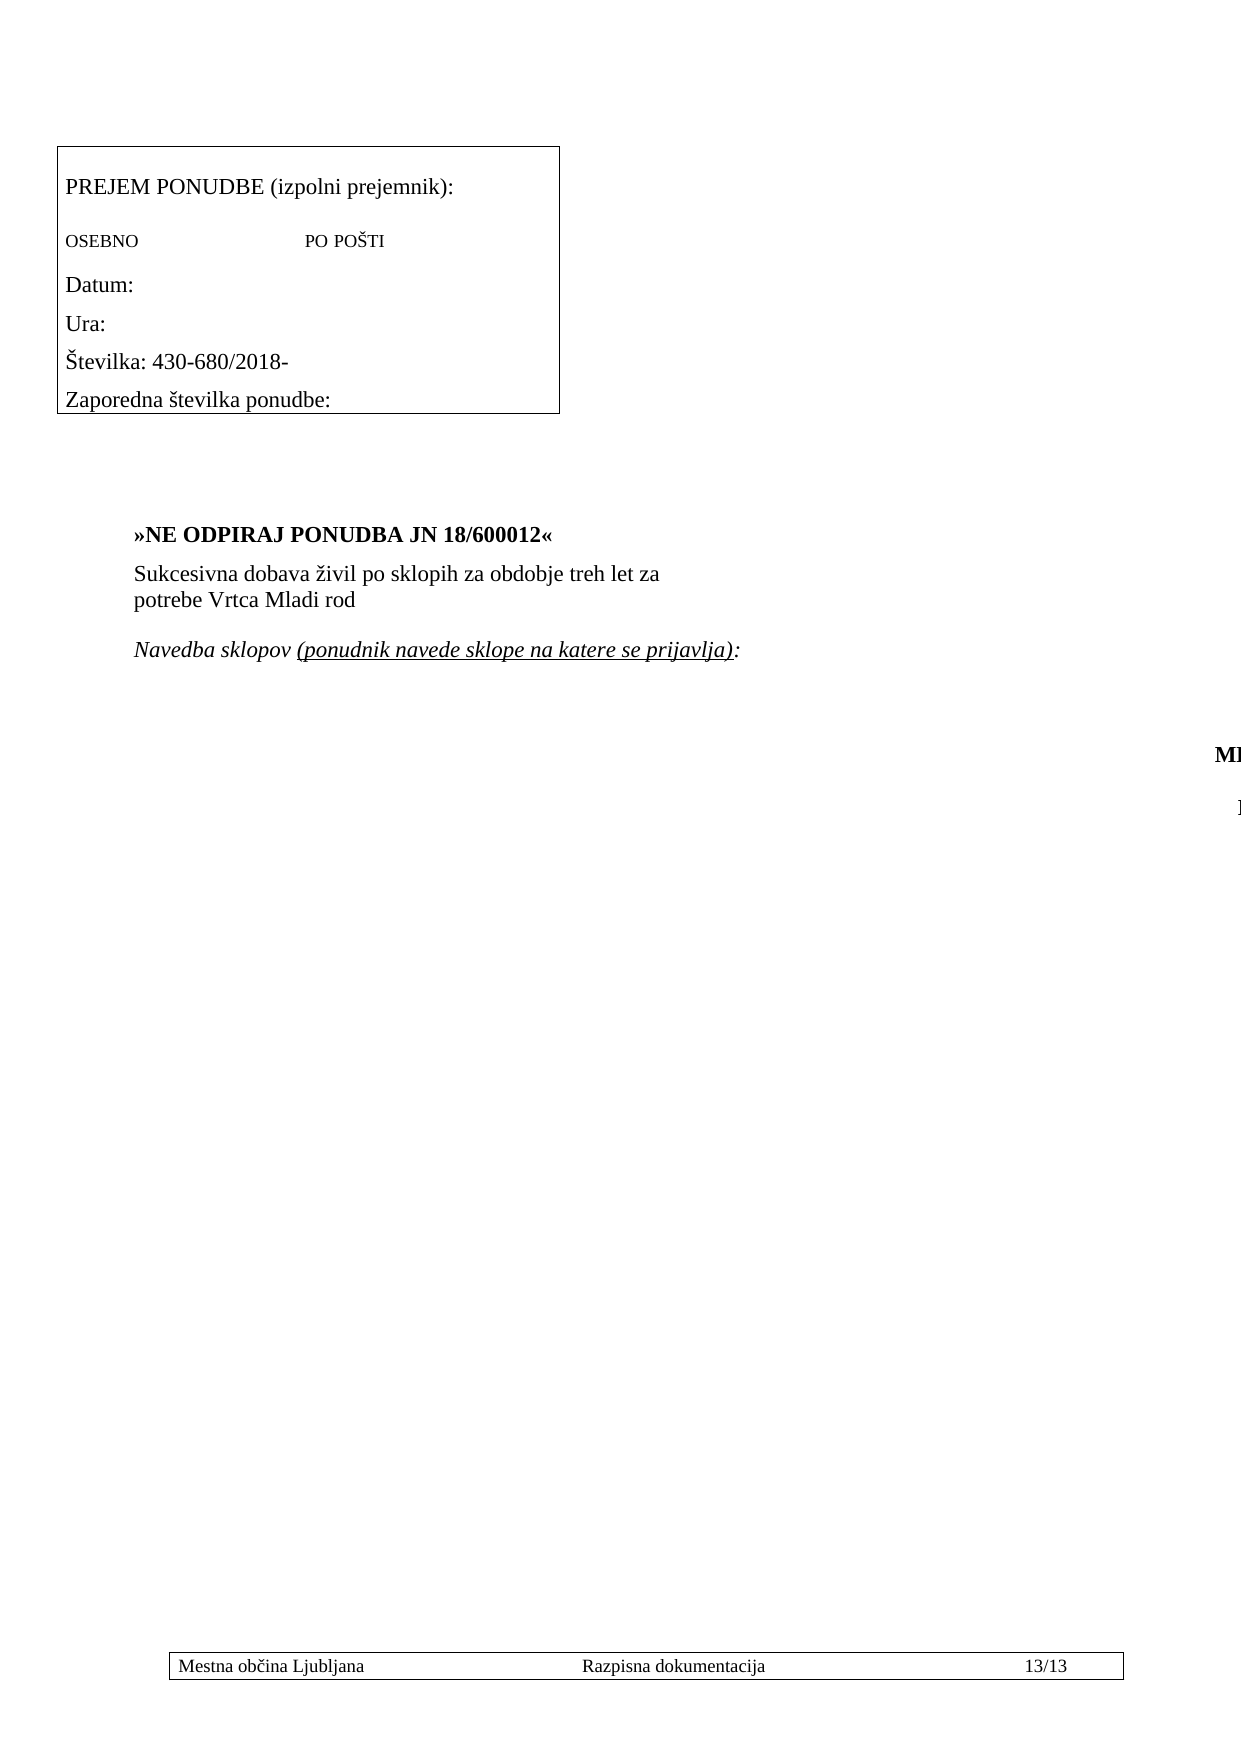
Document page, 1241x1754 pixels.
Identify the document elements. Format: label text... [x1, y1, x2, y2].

table_header PREJEM PONUDBE (izpolni prejemnik): osebno po pošti Datum: Ura: Številka: 430-680/2018- Zaporedna številka ponudbe: [58, 147, 559, 413]
